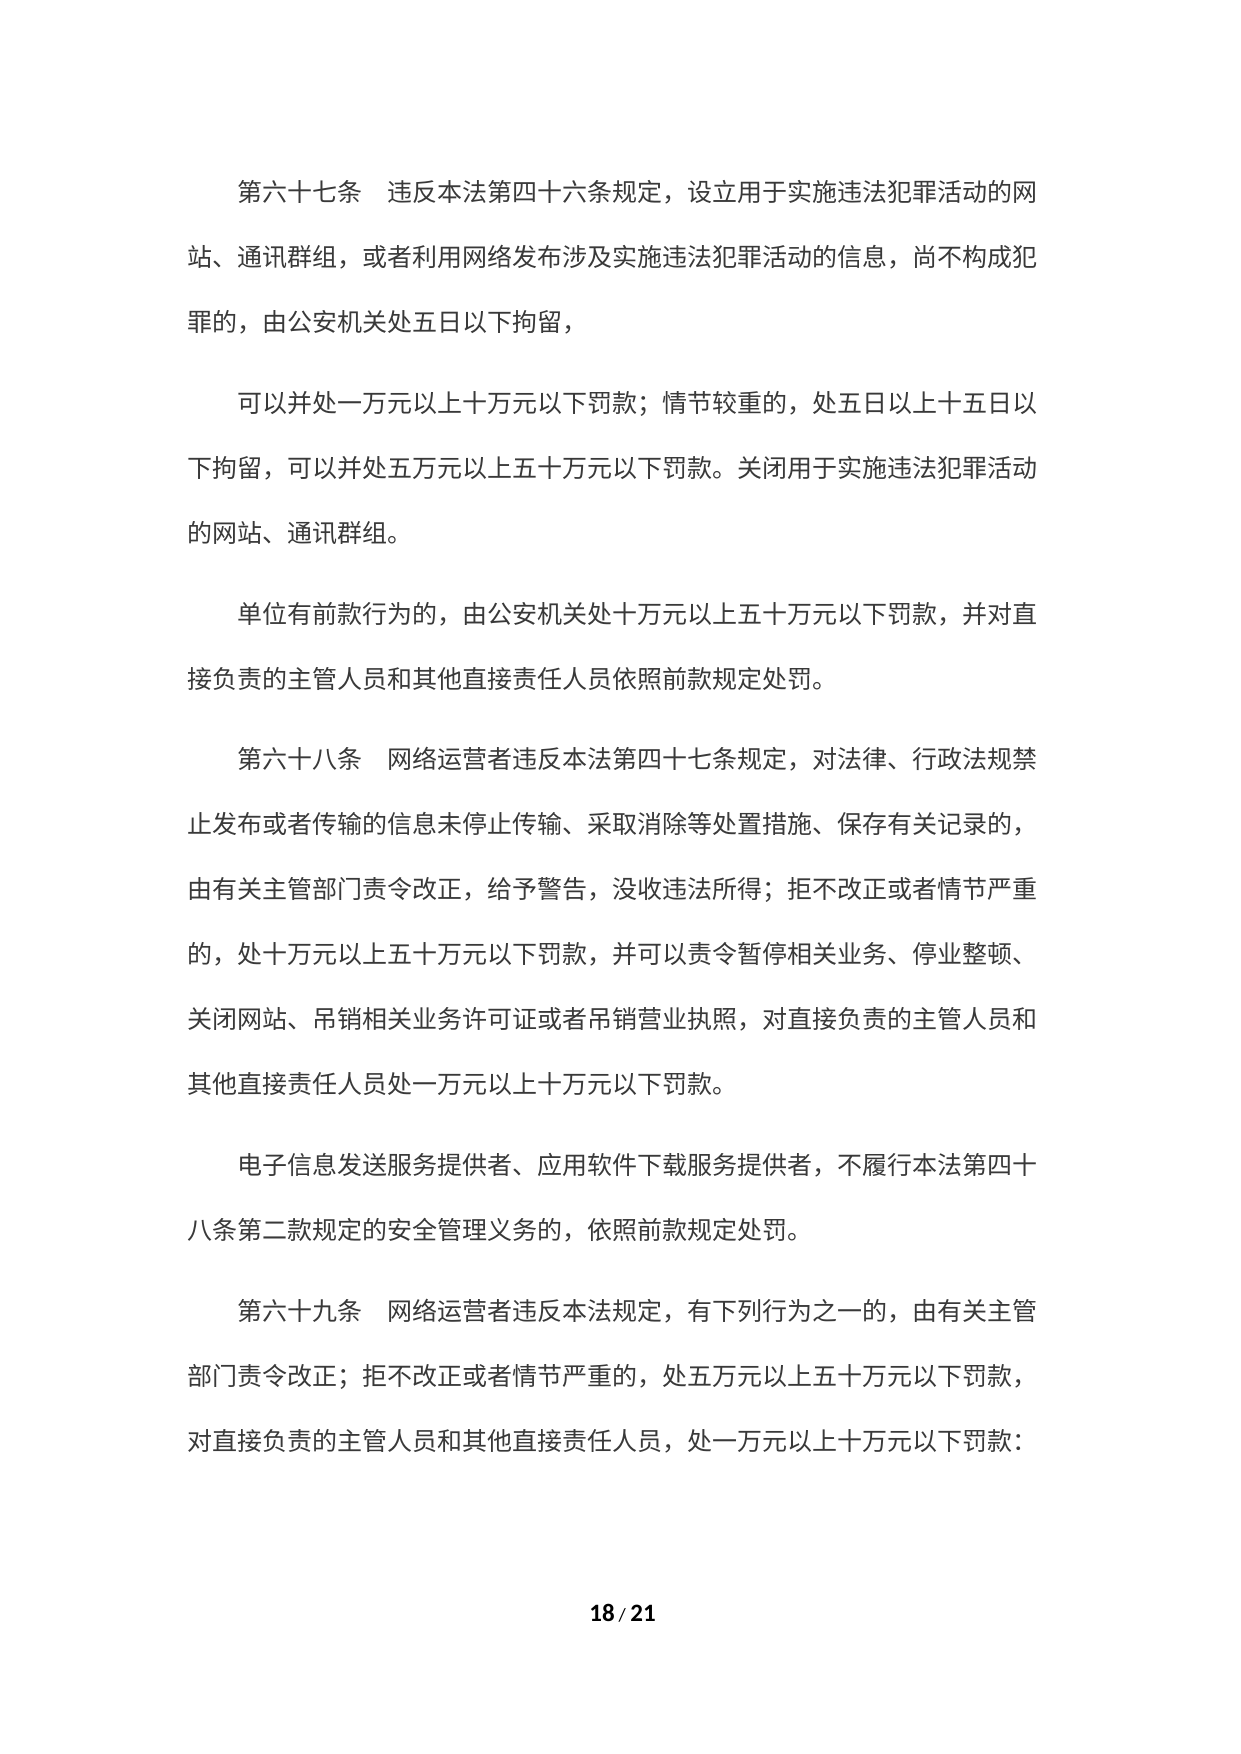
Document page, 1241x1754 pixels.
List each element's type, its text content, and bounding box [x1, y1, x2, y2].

text 第六十七条 违反本法第四十六条规定，设立用于实施违法犯罪活动的网站、通讯群组，或者利用网络发布涉及实施违法犯罪活动的信息，尚不构成犯罪的，由公安机关处五日以下拘留， [187, 158, 1053, 353]
text 可以并处一万元以上十万元以下罚款；情节较重的，处五日以上十五日以下拘留，可以并处五万元以上五十万元以下罚款。关闭用于实施违法犯罪活动的网站、通讯群组。 [187, 369, 1053, 564]
text 第六十八条 网络运营者违反本法第四十七条规定，对法律、行政法规禁止发布或者传输的信息未停止传输、采取消除等处置措施、保存有关记录的，由有关主管部门责令改正，给予警告，没收违法所得；拒不改正或者情节严重的，处十万元以上五十万元以下罚款，并可以责令暂停相关业务、停业整顿、关闭网站、吊销相关业务许可证或者吊销营业执照，对直接负责的主管人员和其他直接责任人员处一万元以上十万元以下罚款。 [187, 725, 1053, 1115]
text 单位有前款行为的，由公安机关处十万元以上五十万元以下罚款，并对直接负责的主管人员和其他直接责任人员依照前款规定处罚。 [187, 580, 1053, 710]
text 第六十九条 网络运营者违反本法规定，有下列行为之一的，由有关主管部门责令改正；拒不改正或者情节严重的，处五万元以上五十万元以下罚款，对直接负责的主管人员和其他直接责任人员，处一万元以上十万元以下罚款： [187, 1277, 1053, 1472]
text 电子信息发送服务提供者、应用软件下载服务提供者，不履行本法第四十八条第二款规定的安全管理义务的，依照前款规定处罚。 [187, 1131, 1053, 1261]
